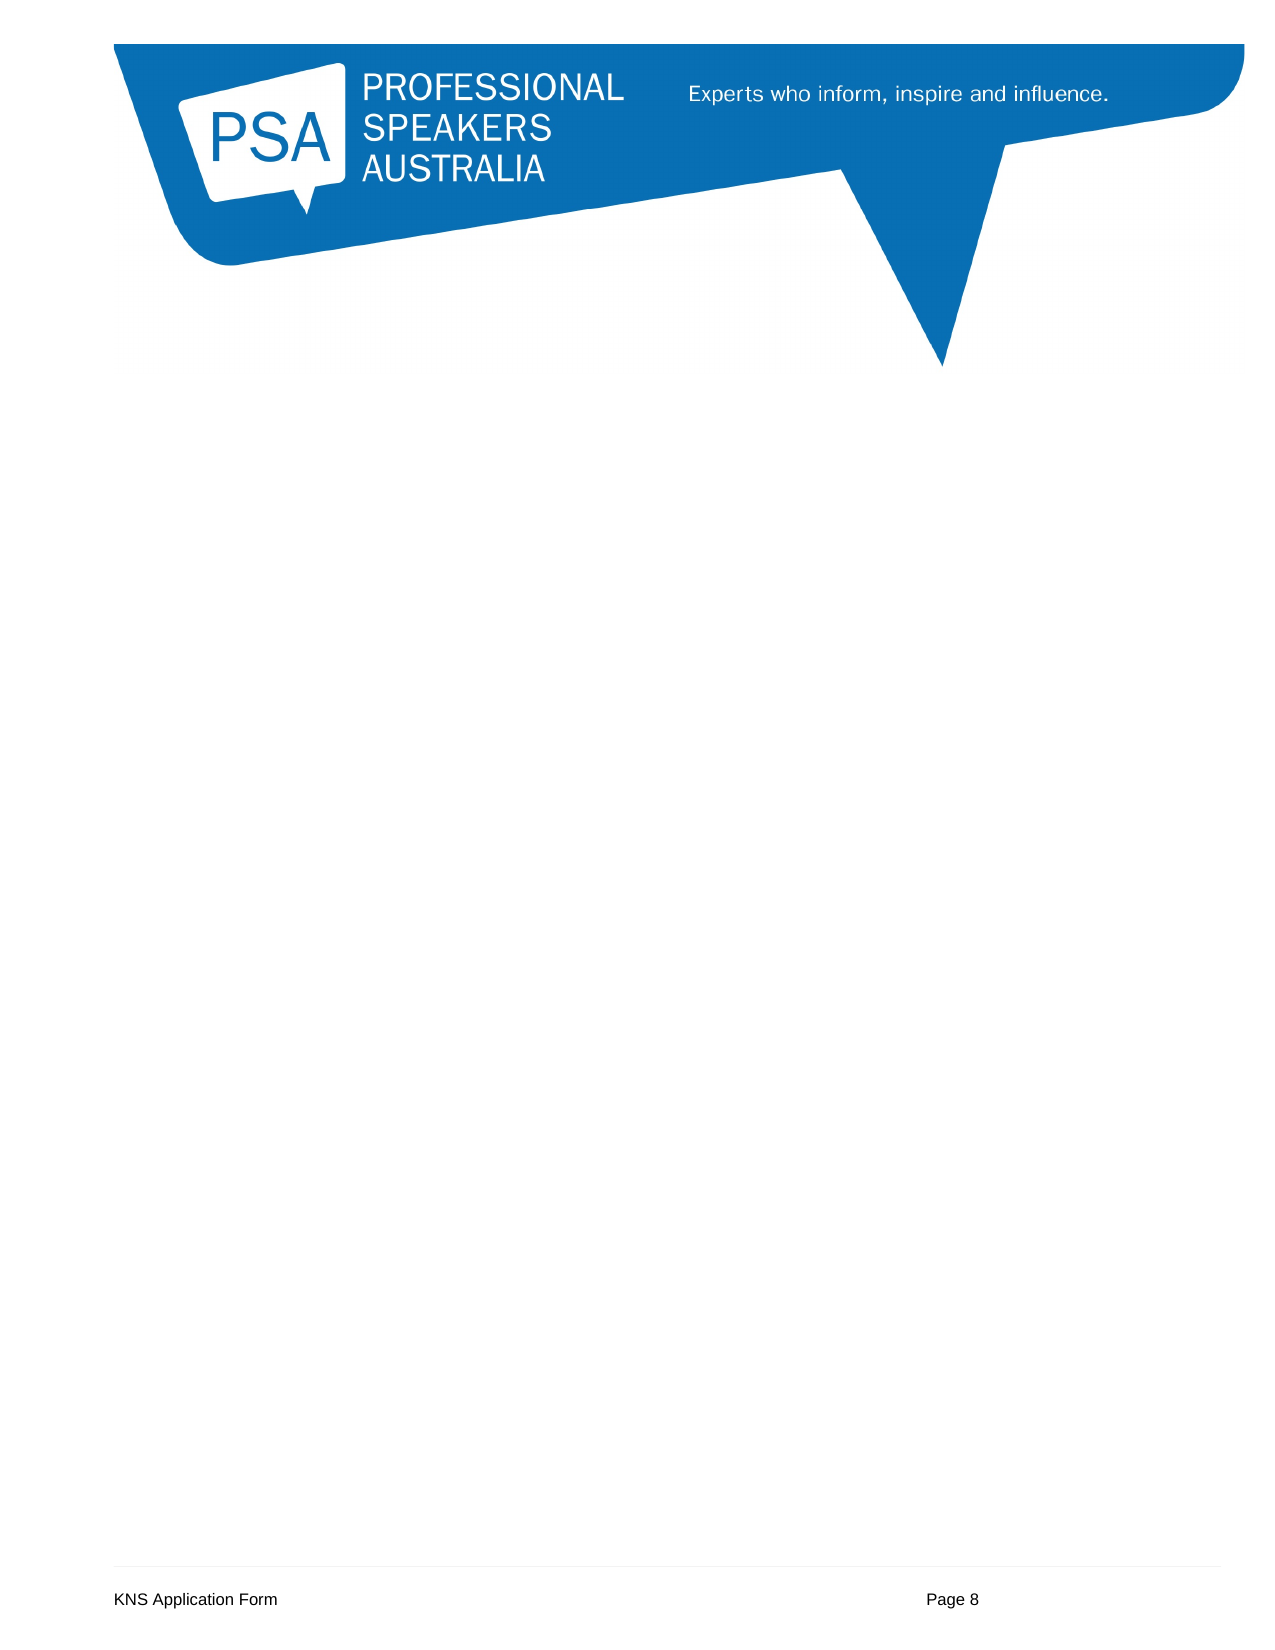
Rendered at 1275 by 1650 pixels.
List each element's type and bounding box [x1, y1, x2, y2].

picture [113, 44, 1245, 374]
